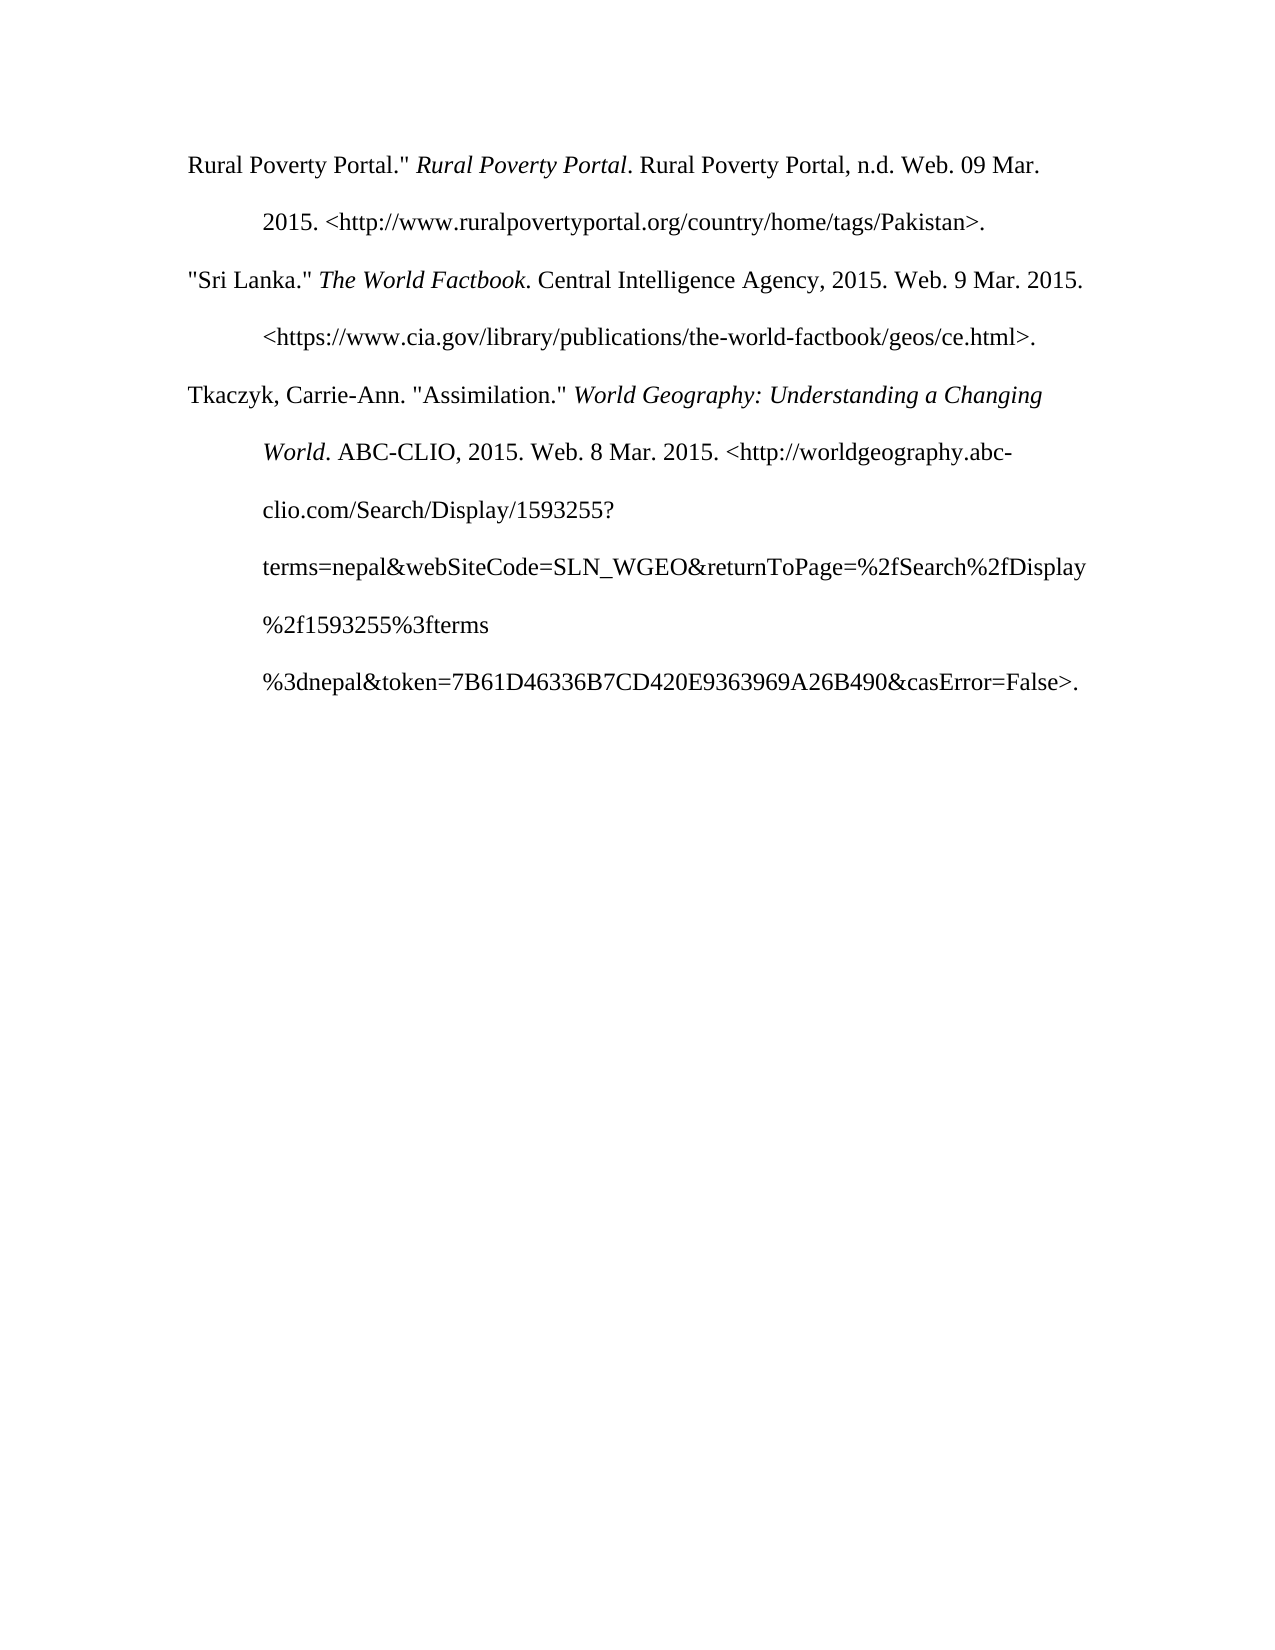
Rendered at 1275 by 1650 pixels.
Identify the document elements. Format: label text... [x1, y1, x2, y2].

text Tkaczyk, Carrie-Ann. "Assimilation." World Geography: Understanding a Changing World. ABC-CLIO, 2015. Web. 8 Mar. 2015. <http://worldgeography.abc-clio.com/Search/Display/1593255?terms=nepal&webSiteCode=SLN_WGEO&returnToPage=%2fSearch%2fDisplay%2f1593255%3fterms%3dnepal&token=7B61D46336B7CD420E9363969A26B490&casError=False>. [187, 380, 1087, 696]
text Rural Poverty Portal." Rural Poverty Portal. Rural Poverty Portal, n.d. Web. 09 Mar. 2015. <http://www.ruralpovertyportal.org/country/home/tags/Pakistan>. [187, 150, 1087, 236]
text "Sri Lanka." The World Factbook. Central Intelligence Agency, 2015. Web. 9 Mar. 2015. <https://www.cia.gov/library/publications/the-world-factbook/geos/ce.html>. [187, 265, 1087, 351]
